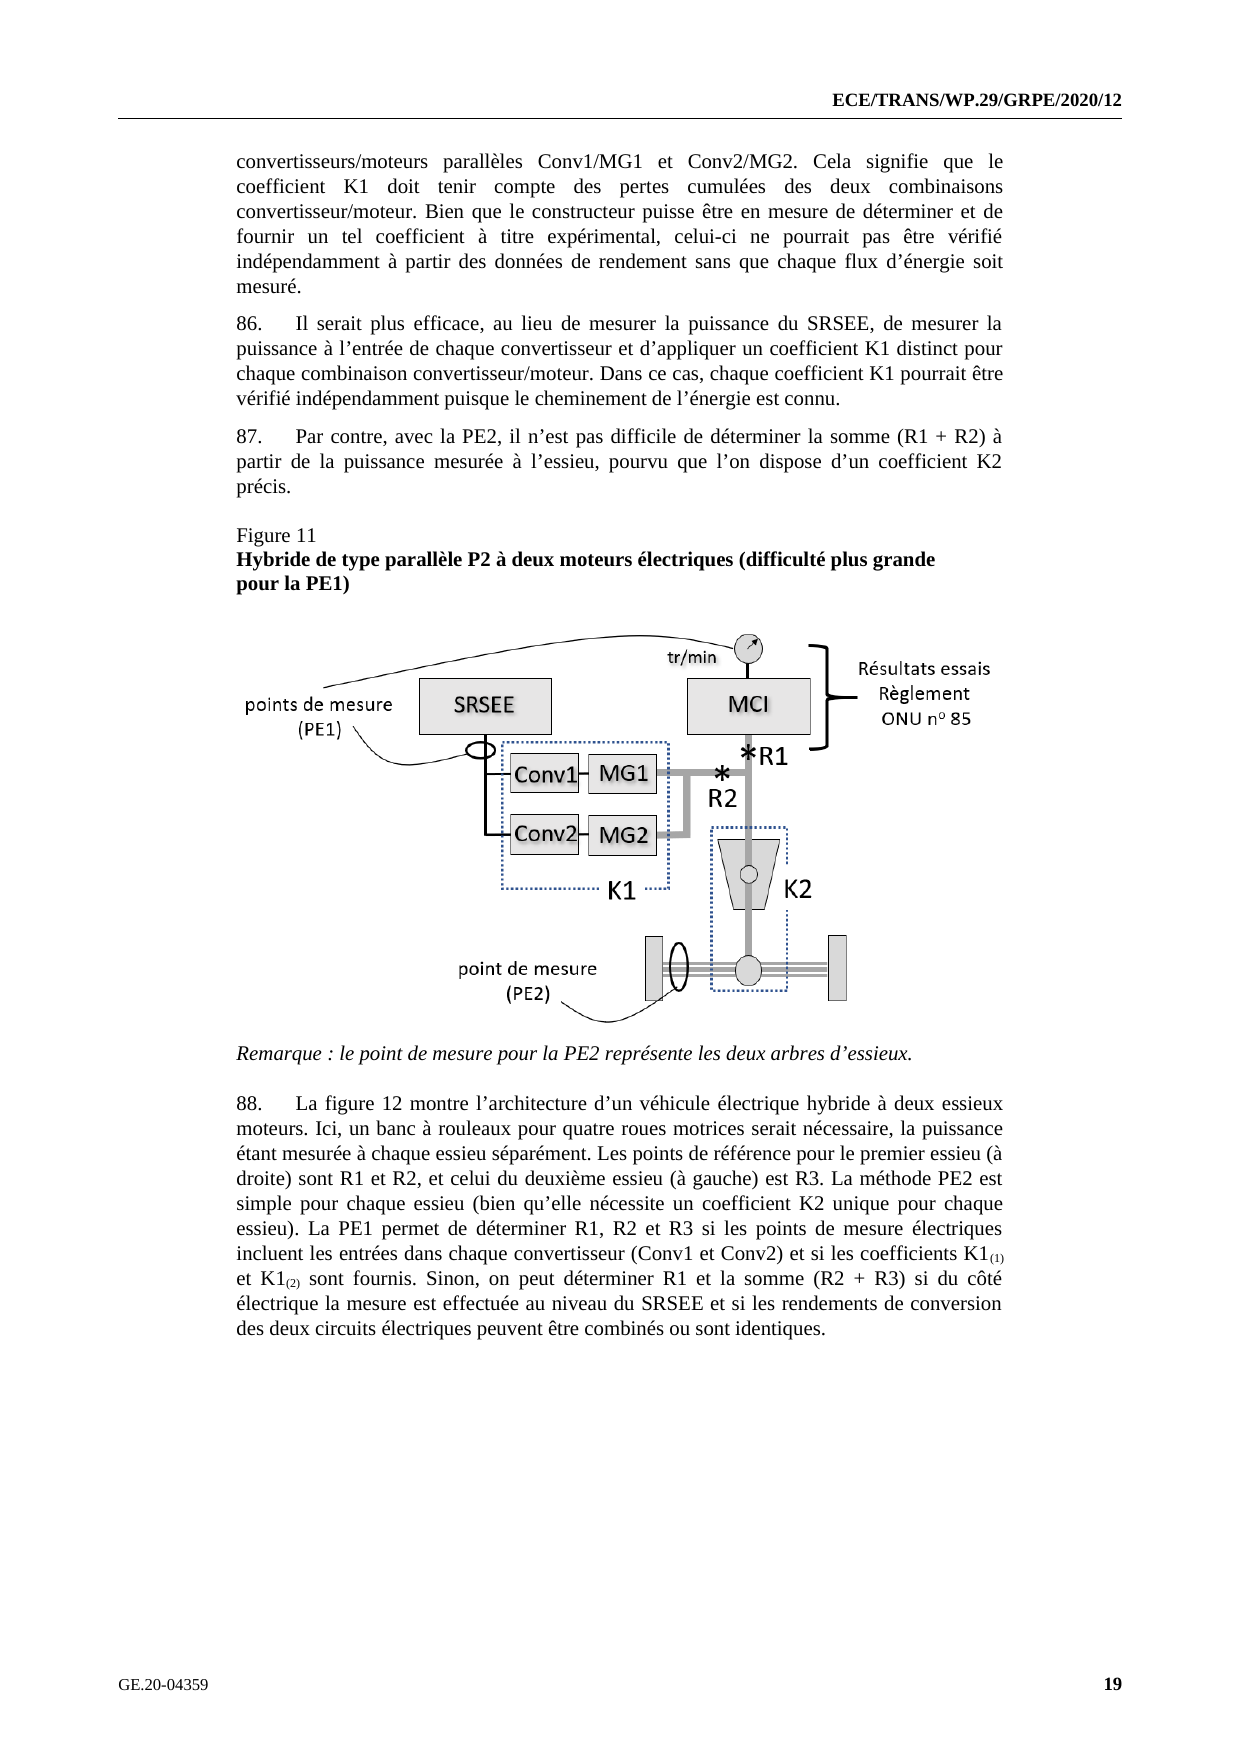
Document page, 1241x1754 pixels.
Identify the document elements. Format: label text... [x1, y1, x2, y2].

text 88. La figure 12 montre l’architecture d’un véhicule électrique hybride à deux essieux moteurs. Ici, un banc à rouleaux pour quatre roues motrices serait nécessaire, la puissance étant mesurée à chaque essieu séparément. Les points de référence pour le premier essieu (à droite) sont R1 et R2, et celui du deuxième essieu (à gauche) est R3. La méthode PE2 est simple pour chaque essieu (bien qu’elle nécessite un coefficient K2 unique pour chaque essieu). La PE1 permet de déterminer R1, R2 et R3 si les points de mesure électriques incluent les entrées dans chaque convertisseur (Conv1 et Conv2) et si les coefficients K1(1) et K1(2) sont fournis. Sinon, on peut déterminer R1 et la somme (R2 + R3) si du côté électrique la mesure est effectuée au niveau du SRSEE et si les rendements de conversion des deux circuits électriques peuvent être combinés ou sont identiques. [236, 1090, 1004, 1340]
picture [238, 607, 1002, 1028]
text Remarque : le point de mesure pour la PE2 représente les deux arbres d’essieux. [236, 1040, 1004, 1065]
text 86. Il serait plus efficace, au lieu de mesurer la puissance du SRSEE, de mesurer la puissance à l’entrée de chaque convertisseur et d’appliquer un coefficient K1 distinct pour chaque combinaison convertisseur/moteur. Dans ce cas, chaque coefficient K1 pourrait être vérifié indépendamment puisque le cheminement de l’énergie est connu. [236, 310, 1004, 410]
subtitle Figure 11 [236, 523, 1004, 547]
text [236, 148, 1004, 298]
text 87. Par contre, avec la PE2, il n’est pas difficile de déterminer la somme (R1 + R2) à partir de la puissance mesurée à l’essieu, pourvu que l’on dispose d’un coefficient K2 précis. [236, 423, 1004, 498]
subtitle Hybride de type parallèle P2 à deux moteurs électriques (difficulté plus grande pour la PE1) [236, 547, 1004, 595]
